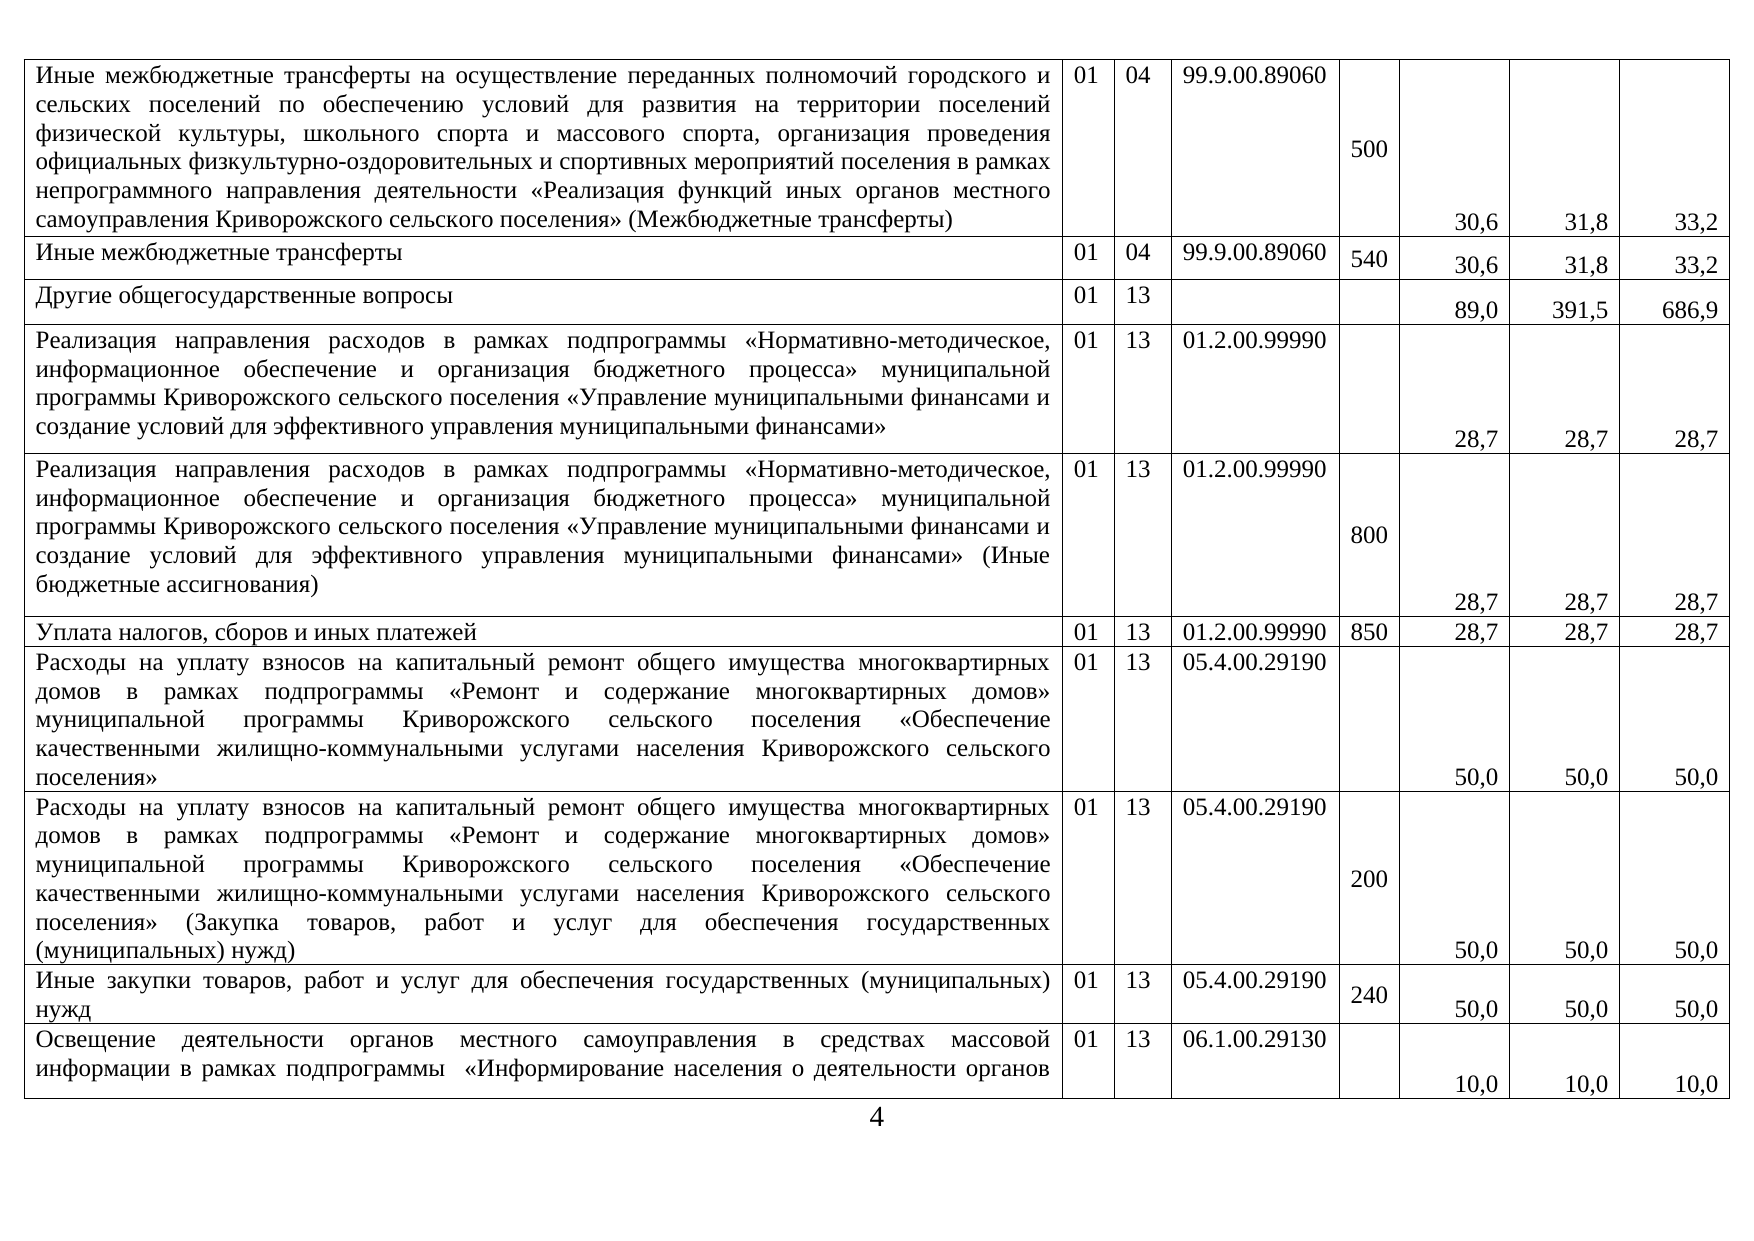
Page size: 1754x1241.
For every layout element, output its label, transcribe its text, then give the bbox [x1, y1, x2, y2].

table_cell 13 [1115, 617, 1171, 646]
table_cell 13 [1115, 454, 1171, 616]
table_cell 50,0 [1400, 647, 1509, 791]
table_cell 89,0 [1400, 280, 1509, 324]
table_cell 200 [1340, 792, 1399, 964]
table_cell 240 [1340, 965, 1399, 1023]
table_cell 06.1.00.29130 [1172, 1024, 1339, 1098]
table_cell 391,5 [1510, 280, 1619, 324]
table_cell [1340, 325, 1399, 453]
table_cell [1340, 647, 1399, 791]
table_cell 28,7 [1510, 617, 1619, 646]
table_cell 30,6 [1400, 60, 1509, 236]
table_cell 50,0 [1400, 792, 1509, 964]
table_cell 50,0 [1620, 965, 1729, 1023]
table_cell Иные закупки товаров, работ и услуг для обеспечения государственных (муниципальных) нужд [25, 965, 1062, 1023]
table_cell 13 [1115, 792, 1171, 964]
table_cell Уплата налогов, сборов и иных платежей [25, 617, 1062, 646]
table_cell 28,7 [1620, 325, 1729, 453]
table_cell 13 [1115, 1024, 1171, 1098]
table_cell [25, 1024, 1062, 1098]
table_cell Расходы на уплату взносов на капитальный ремонт общего имущества многоквартирных домов в рамках подпрограммы «Ремонт и содержание многоквартирных домов» муниципальной программы Криворожского сельского поселения «Обеспечение качественными жилищно-коммунальными услугами населения Криворожского сельского поселения» [25, 647, 1062, 791]
table_cell 05.4.00.29190 [1172, 965, 1339, 1023]
table_cell 28,7 [1620, 454, 1729, 616]
table_cell 540 [1340, 237, 1399, 279]
table_cell 01 [1063, 792, 1114, 964]
table_cell 01 [1063, 280, 1114, 324]
table_cell 50,0 [1620, 792, 1729, 964]
table_cell Реализация направления расходов в рамках подпрограммы «Нормативно-методическое, информационное обеспечение и организация бюджетного процесса» муниципальной программы Криворожского сельского поселения «Управление муниципальными финансами и создание условий для эффективного управления муниципальными финансами» (Иные бюджетные ассигнования) [25, 454, 1062, 616]
table_cell 50,0 [1510, 792, 1619, 964]
table_cell 28,7 [1400, 325, 1509, 453]
table_cell 28,7 [1620, 617, 1729, 646]
table_cell 01 [1063, 617, 1114, 646]
table_cell 10,0 [1620, 1024, 1729, 1098]
table_cell 01.2.00.99990 [1172, 617, 1339, 646]
table_cell 01 [1063, 325, 1114, 453]
table_cell Реализация направления расходов в рамках подпрограммы «Нормативно-методическое, информационное обеспечение и организация бюджетного процесса» муниципальной программы Криворожского сельского поселения «Управление муниципальными финансами и создание условий для эффективного управления муниципальными финансами» [25, 325, 1062, 453]
table_cell Другие общегосударственные вопросы [25, 280, 1062, 324]
table_cell 10,0 [1400, 1024, 1509, 1098]
table_cell [1340, 280, 1399, 324]
table_cell 50,0 [1510, 647, 1619, 791]
table_cell 31,8 [1510, 237, 1619, 279]
table_cell 31,8 [1510, 60, 1619, 236]
table_cell 33,2 [1620, 237, 1729, 279]
table_cell 99.9.00.89060 [1172, 237, 1339, 279]
table_cell 28,7 [1400, 454, 1509, 616]
table_cell 50,0 [1510, 965, 1619, 1023]
table_cell 01 [1063, 237, 1114, 279]
table_cell 686,9 [1620, 280, 1729, 324]
table_cell 01 [1063, 60, 1114, 236]
table_cell 13 [1115, 280, 1171, 324]
table_cell Иные межбюджетные трансферты на осуществление переданных полномочий городского и сельских поселений по обеспечению условий для развития на территории поселений физической культуры, школьного спорта и массового спорта, организация проведения официальных физкультурно-оздоровительных и спортивных мероприятий поселения в рамках непрограммного направления деятельности «Реализация функций иных органов местного самоуправления Криворожского сельского поселения» (Межбюджетные трансферты) [25, 60, 1062, 236]
table_cell 01 [1063, 965, 1114, 1023]
table_cell Иные межбюджетные трансферты [25, 237, 1062, 279]
table_cell 13 [1115, 325, 1171, 453]
table_cell 30,6 [1400, 237, 1509, 279]
table_cell 50,0 [1620, 647, 1729, 791]
table_cell 04 [1115, 237, 1171, 279]
table_cell 10,0 [1510, 1024, 1619, 1098]
table_cell Расходы на уплату взносов на капитальный ремонт общего имущества многоквартирных домов в рамках подпрограммы «Ремонт и содержание многоквартирных домов» муниципальной программы Криворожского сельского поселения «Обеспечение качественными жилищно-коммунальными услугами населения Криворожского сельского поселения» (Закупка товаров, работ и услуг для обеспечения государственных (муниципальных) нужд) [25, 792, 1062, 964]
table_cell 28,7 [1400, 617, 1509, 646]
table_cell 01 [1063, 647, 1114, 791]
table_cell 01.2.00.99990 [1172, 325, 1339, 453]
table_cell 800 [1340, 454, 1399, 616]
table_cell 50,0 [1400, 965, 1509, 1023]
table_cell 28,7 [1510, 454, 1619, 616]
table_cell 33,2 [1620, 60, 1729, 236]
table_cell 05.4.00.29190 [1172, 647, 1339, 791]
table_cell 01.2.00.99990 [1172, 454, 1339, 616]
table_cell 01 [1063, 1024, 1114, 1098]
table_cell 99.9.00.89060 [1172, 60, 1339, 236]
table_cell 28,7 [1510, 325, 1619, 453]
table_cell 04 [1115, 60, 1171, 236]
table_cell 13 [1115, 965, 1171, 1023]
table_cell 500 [1340, 60, 1399, 236]
table_cell 05.4.00.29190 [1172, 792, 1339, 964]
table_cell 01 [1063, 454, 1114, 616]
table_cell [1172, 280, 1339, 324]
table_cell 850 [1340, 617, 1399, 646]
table_cell [1340, 1024, 1399, 1098]
table_cell 13 [1115, 647, 1171, 791]
